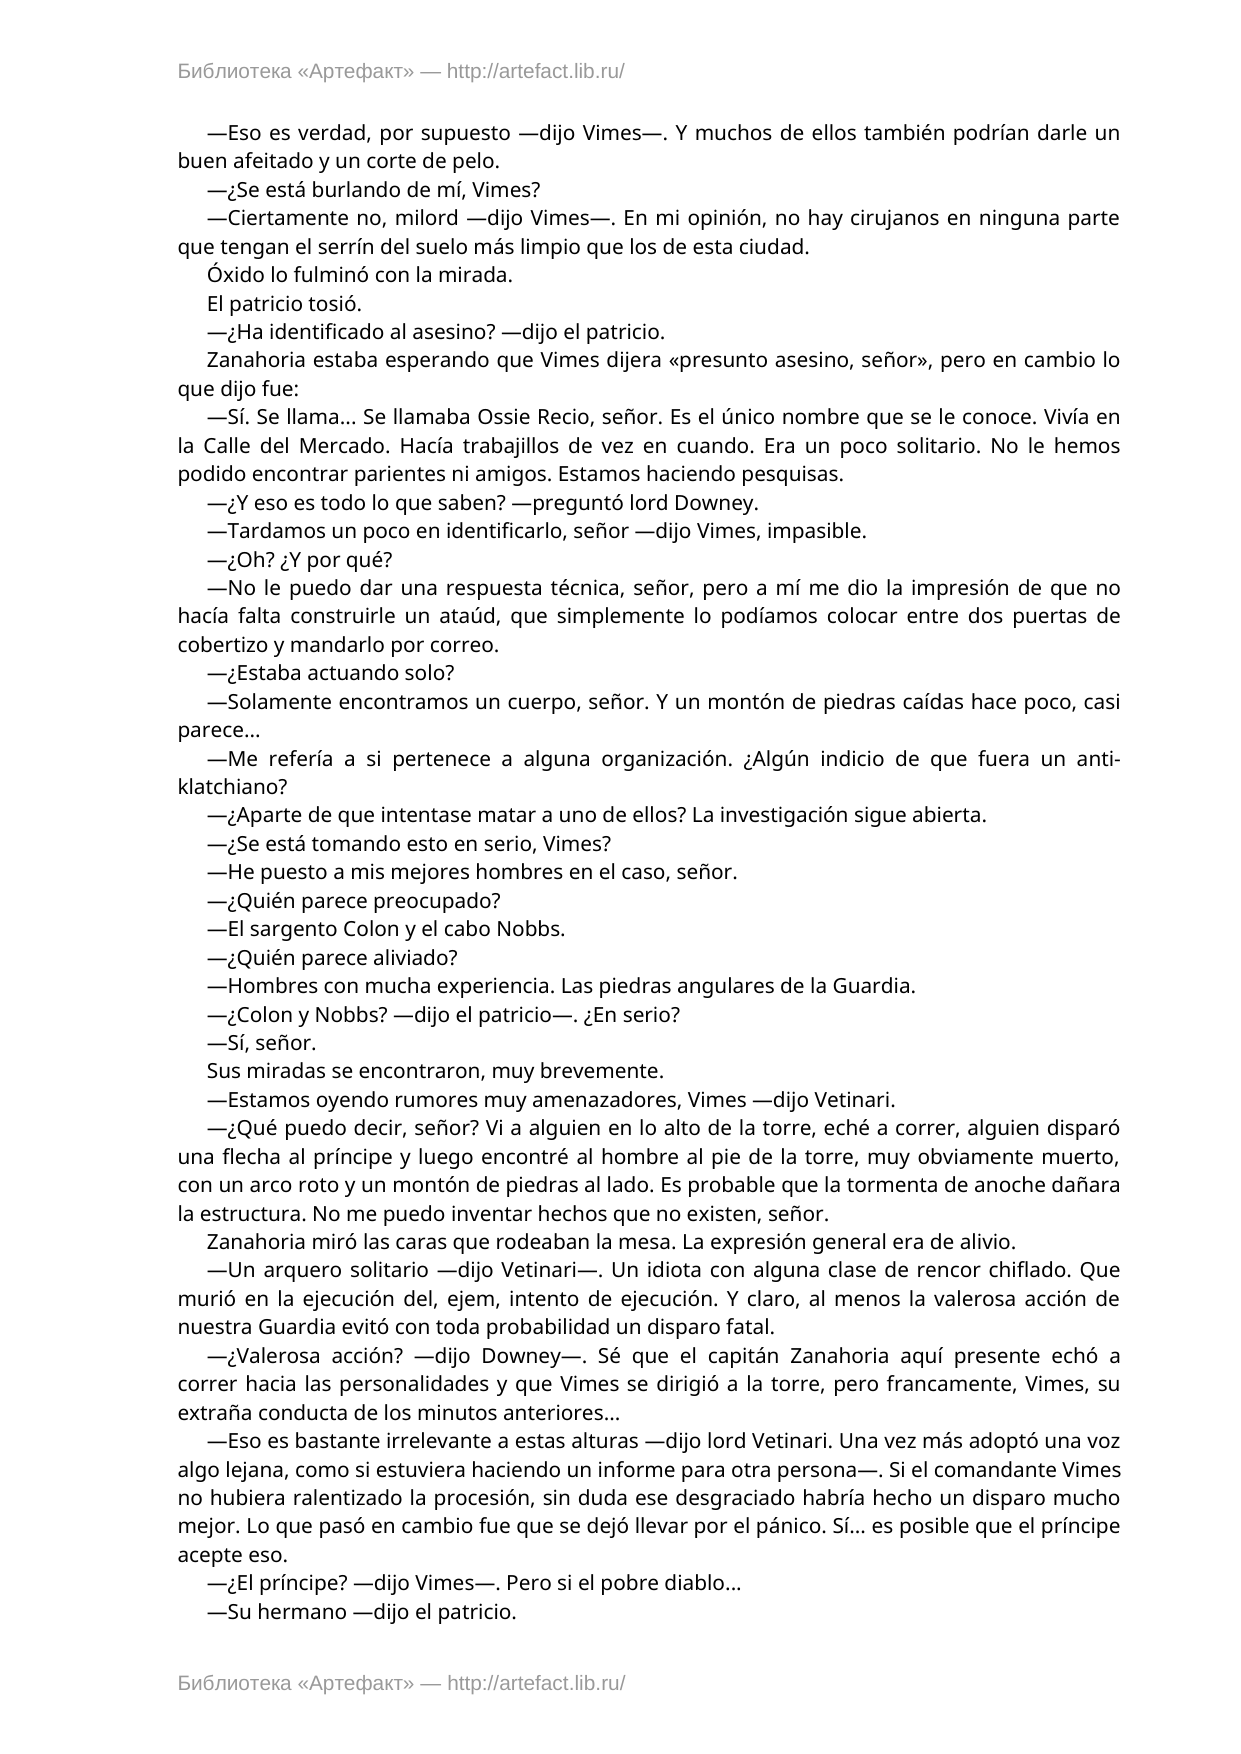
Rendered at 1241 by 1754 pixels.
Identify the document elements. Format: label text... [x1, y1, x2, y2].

text —¿Quién parece preocupado? [177, 886, 1122, 914]
text —¿Oh? ¿Y por qué? [177, 545, 1122, 573]
text —¿Estaba actuando solo? [177, 658, 1122, 687]
text —Me refería a si pertenece a alguna organización. ¿Algún indicio de que fuera un anti-klatchiano? [177, 744, 1122, 801]
text —El sargento Colon y el cabo Nobbs. [177, 914, 1122, 943]
text —He puesto a mis mejores hombres en el caso, señor. [177, 857, 1122, 886]
text —No le puedo dar una respuesta técnica, señor, pero a mí me dio la impresión de que no hacía falta construirle un ataúd, que simplemente lo podíamos colocar entre dos puertas de cobertizo y mandarlo por correo. [177, 573, 1122, 658]
text —Eso es bastante irrelevante a estas alturas —dijo lord Vetinari. Una vez más adoptó una voz algo lejana, como si estuviera haciendo un informe para otra persona—. Si el comandante Vimes no hubiera ralentizado la procesión, sin duda ese desgraciado habría hecho un disparo mucho mejor. Lo que pasó en cambio fue que se dejó llevar por el pánico. Sí... es posible que el príncipe acepte eso. [177, 1426, 1122, 1568]
text —¿Se está burlando de mí, Vimes? [177, 175, 1122, 203]
text —¿El príncipe? —dijo Vimes—. Pero si el pobre diablo... [177, 1568, 1122, 1597]
text —Su hermano —dijo el patricio. [177, 1597, 1122, 1625]
text —¿Valerosa acción? —dijo Downey—. Sé que el capitán Zanahoria aquí presente echó a correr hacia las personalidades y que Vimes se dirigió a la torre, pero francamente, Vimes, su extraña conducta de los minutos anteriores... [177, 1341, 1122, 1426]
text —Estamos oyendo rumores muy amenazadores, Vimes —dijo Vetinari. [177, 1085, 1122, 1113]
text Sus miradas se encontraron, muy brevemente. [177, 1057, 1122, 1085]
text —Ciertamente no, milord —dijo Vimes—. En mi opinión, no hay cirujanos en ninguna parte que tengan el serrín del suelo más limpio que los de esta ciudad. [177, 203, 1122, 260]
text —¿Aparte de que intentase matar a uno de ellos? La investigación sigue abierta. [177, 801, 1122, 829]
text —Solamente encontramos un cuerpo, señor. Y un montón de piedras caídas hace poco, casi parece... [177, 687, 1122, 744]
text —Sí. Se llama... Se llamaba Ossie Recio, señor. Es el único nombre que se le conoce. Vivía en la Calle del Mercado. Hacía trabajillos de vez en cuando. Era un poco solitario. No le hemos podido encontrar parientes ni amigos. Estamos haciendo pesquisas. [177, 402, 1122, 488]
text Óxido lo fulminó con la mirada. [177, 260, 1122, 289]
text —¿Ha identificado al asesino? —dijo el patricio. [177, 317, 1122, 346]
text —¿Quién parece aliviado? [177, 943, 1122, 971]
text —¿Qué puedo decir, señor? Vi a alguien en lo alto de la torre, eché a correr, alguien disparó una flecha al príncipe y luego encontré al hombre al pie de la torre, muy obviamente muerto, con un arco roto y un montón de piedras al lado. Es probable que la tormenta de anoche dañara la estructura. No me puedo inventar hechos que no existen, señor. [177, 1113, 1122, 1227]
text —Eso es verdad, por supuesto —dijo Vimes—. Y muchos de ellos también podrían darle un buen afeitado y un corte de pelo. [177, 118, 1122, 175]
text —¿Colon y Nobbs? —dijo el patricio—. ¿En serio? [177, 1000, 1122, 1028]
text —¿Y eso es todo lo que saben? —preguntó lord Downey. [177, 488, 1122, 516]
text Zanahoria estaba esperando que Vimes dijera «presunto asesino, señor», pero en cambio lo que dijo fue: [177, 346, 1122, 402]
text —Tardamos un poco en identificarlo, señor —dijo Vimes, impasible. [177, 516, 1122, 545]
text —Hombres con mucha experiencia. Las piedras angulares de la Guardia. [177, 971, 1122, 1000]
text Zanahoria miró las caras que rodeaban la mesa. La expresión general era de alivio. [177, 1227, 1122, 1256]
text —Un arquero solitario —dijo Vetinari—. Un idiota con alguna clase de rencor chiflado. Que murió en la ejecución del, ejem, intento de ejecución. Y claro, al menos la valerosa acción de nuestra Guardia evitó con toda probabilidad un disparo fatal. [177, 1256, 1122, 1341]
text El patricio tosió. [177, 289, 1122, 317]
text —Sí, señor. [177, 1028, 1122, 1057]
text —¿Se está tomando esto en serio, Vimes? [177, 829, 1122, 857]
